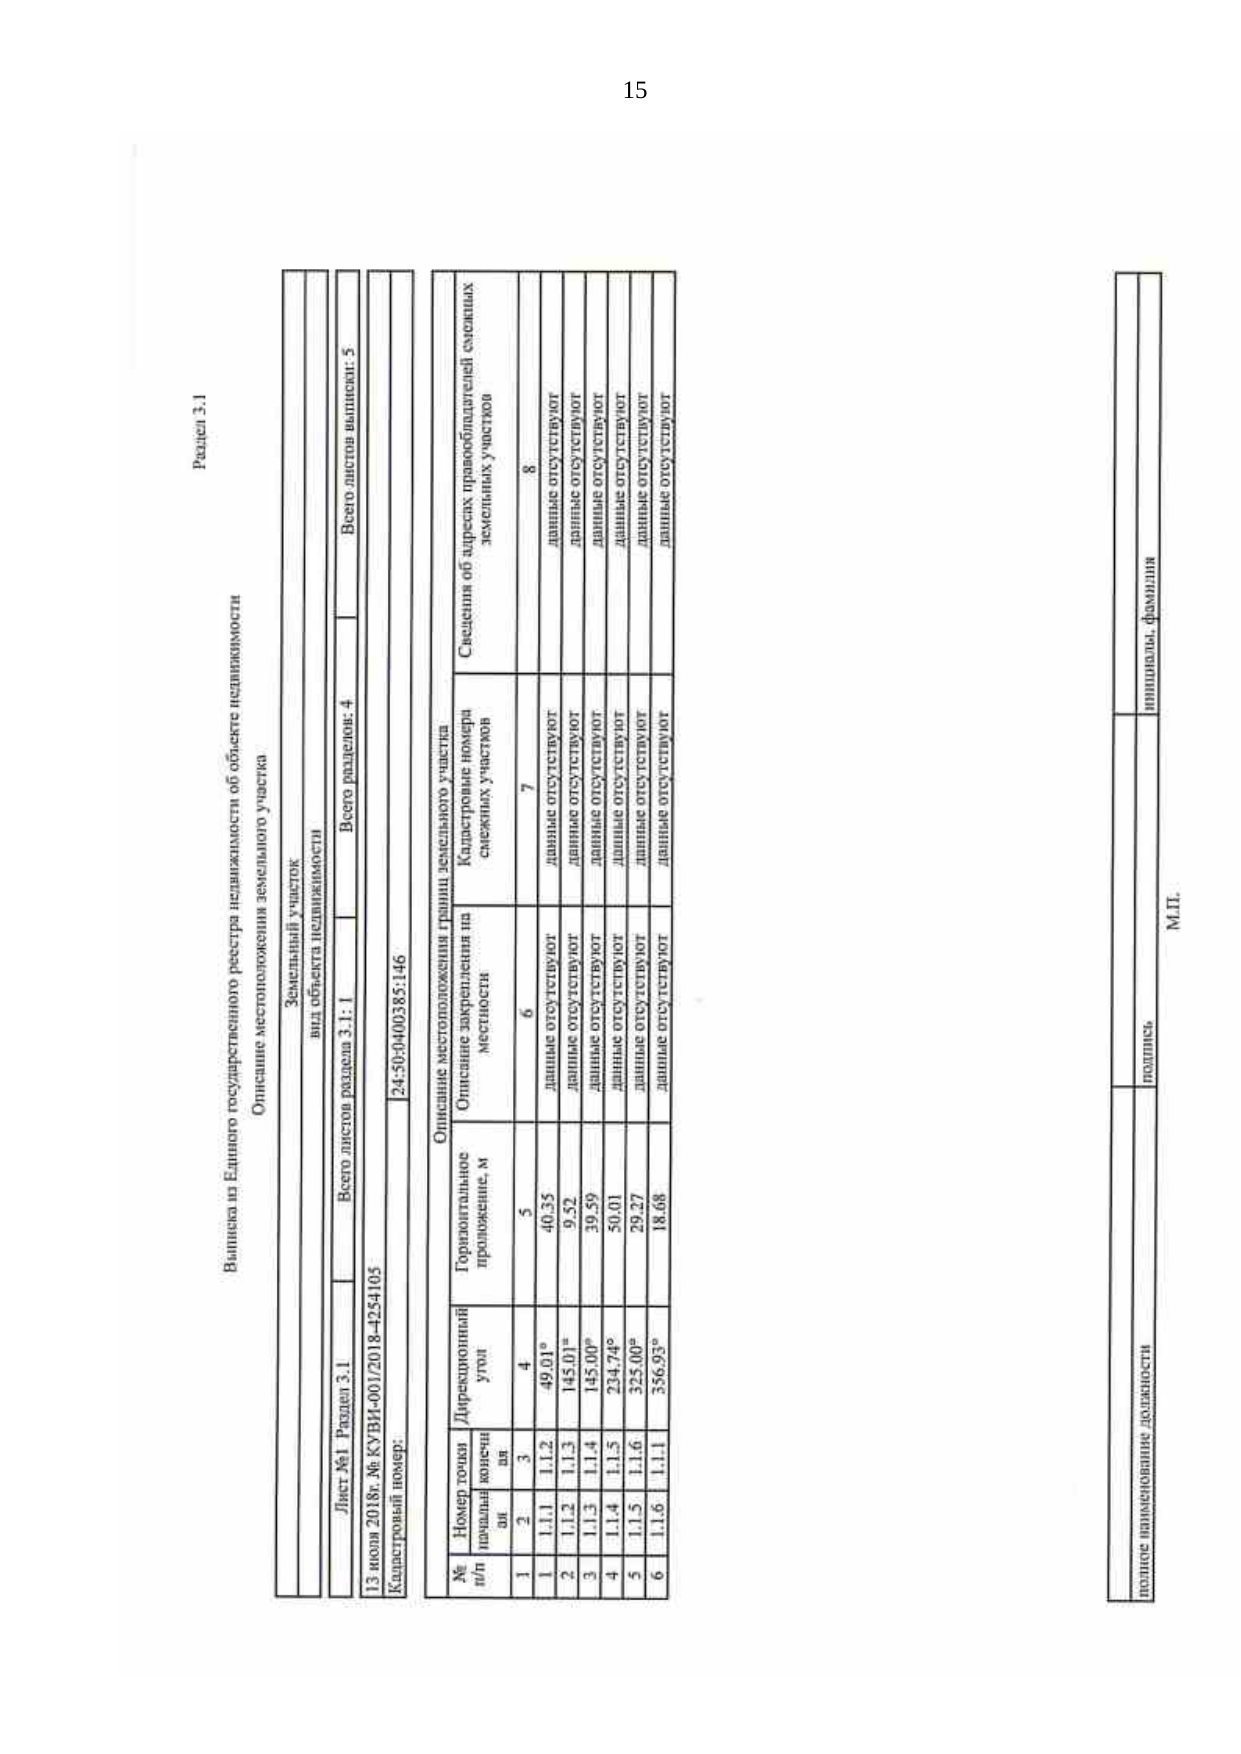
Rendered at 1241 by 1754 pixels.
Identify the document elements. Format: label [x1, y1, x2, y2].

picture [118, 132, 1241, 1678]
